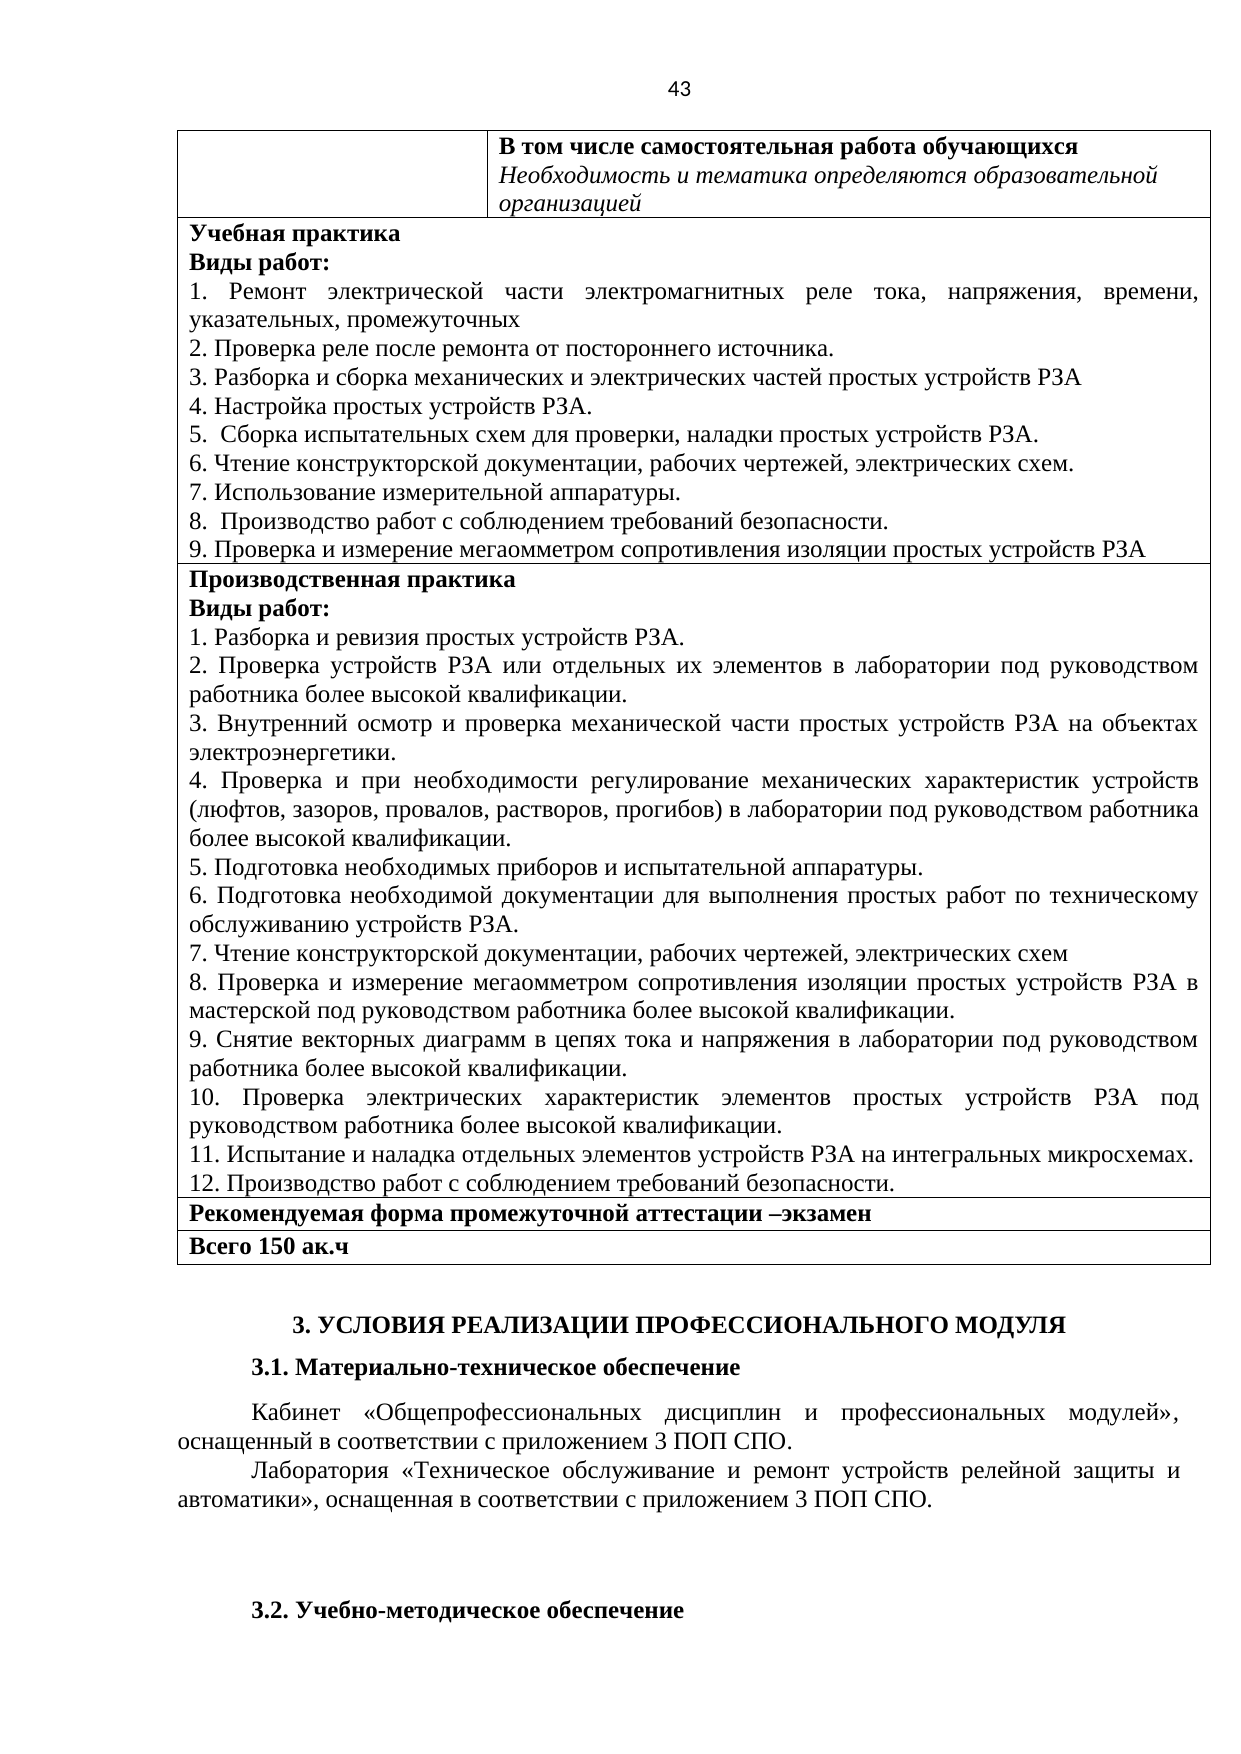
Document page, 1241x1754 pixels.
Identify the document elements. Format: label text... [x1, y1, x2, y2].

text Кабинет «Общепрофессиональных дисциплин и профессиональных модулей», оснащенный в соответствии с приложением 3 ПОП СПО. [177, 1397, 1181, 1455]
text Лаборатория «Техническое обслуживание и ремонт устройств релейной защиты и автоматики», оснащенная в соответствии с приложением 3 ПОП СПО. [177, 1455, 1181, 1512]
table_cell В том числе самостоятельная работа обучающихся Необходимость и тематика определяются образовательной организацией [488, 131, 1210, 217]
table_cell Учебная практика Виды работ: 1. Ремонт электрической части электромагнитных реле тока, напряжения, времени, указательных, промежуточных 2. Проверка реле после ремонта от постороннего источника. 3. Разборка и сборка механических и электрических частей простых устройств РЗА 4. Настройка простых устройств РЗА. 5. Сборка испытательных схем для проверки, наладки простых устройств РЗА. 6. Чтение конструкторской документации, рабочих чертежей, электрических схем. 7. Использование измерительной аппаратуры. 8. Производство работ с соблюдением требований безопасности. 9. Проверка и измерение мегаомметром сопротивления изоляции простых устройств РЗА [178, 218, 1210, 563]
text 3. Условия реализации профессионального модуля [177, 1311, 1181, 1339]
text 3.1. Материально-техническое обеспечение [177, 1352, 1181, 1381]
text 3.2. Учебно-методическое обеспечение [177, 1595, 1181, 1624]
table_cell Рекомендуемая форма промежуточной аттестации –экзамен [178, 1198, 1210, 1230]
table_cell Производственная практика Виды работ: 1. Разборка и ревизия простых устройств РЗА. 2. Проверка устройств РЗА или отдельных их элементов в лаборатории под руководством работника более высокой квалификации. 3. Внутренний осмотр и проверка механической части простых устройств РЗА на объектах электроэнергетики. 4. Проверка и при необходимости регулирование механических характеристик устройств (люфтов, зазоров, провалов, растворов, прогибов) в лаборатории под руководством работника более высокой квалификации. 5. Подготовка необходимых приборов и испытательной аппаратуры. 6. Подготовка необходимой документации для выполнения простых работ по техническому обслуживанию устройств РЗА. 7. Чтение конструкторской документации, рабочих чертежей, электрических схем 8. Проверка и измерение мегаомметром сопротивления изоляции простых устройств РЗА в мастерской под руководством работника более высокой квалификации. 9. Снятие векторных диаграмм в цепях тока и напряжения в лаборатории под руководством работника более высокой квалификации. 10. Проверка электрических характеристик элементов простых устройств РЗА под руководством работника более высокой квалификации. 11. Испытание и наладка отдельных элементов устройств РЗА на интегральных микросхемах. 12. Производство работ с соблюдением требований безопасности. [178, 564, 1210, 1197]
table_cell Всего 150 ак.ч [178, 1231, 1210, 1264]
